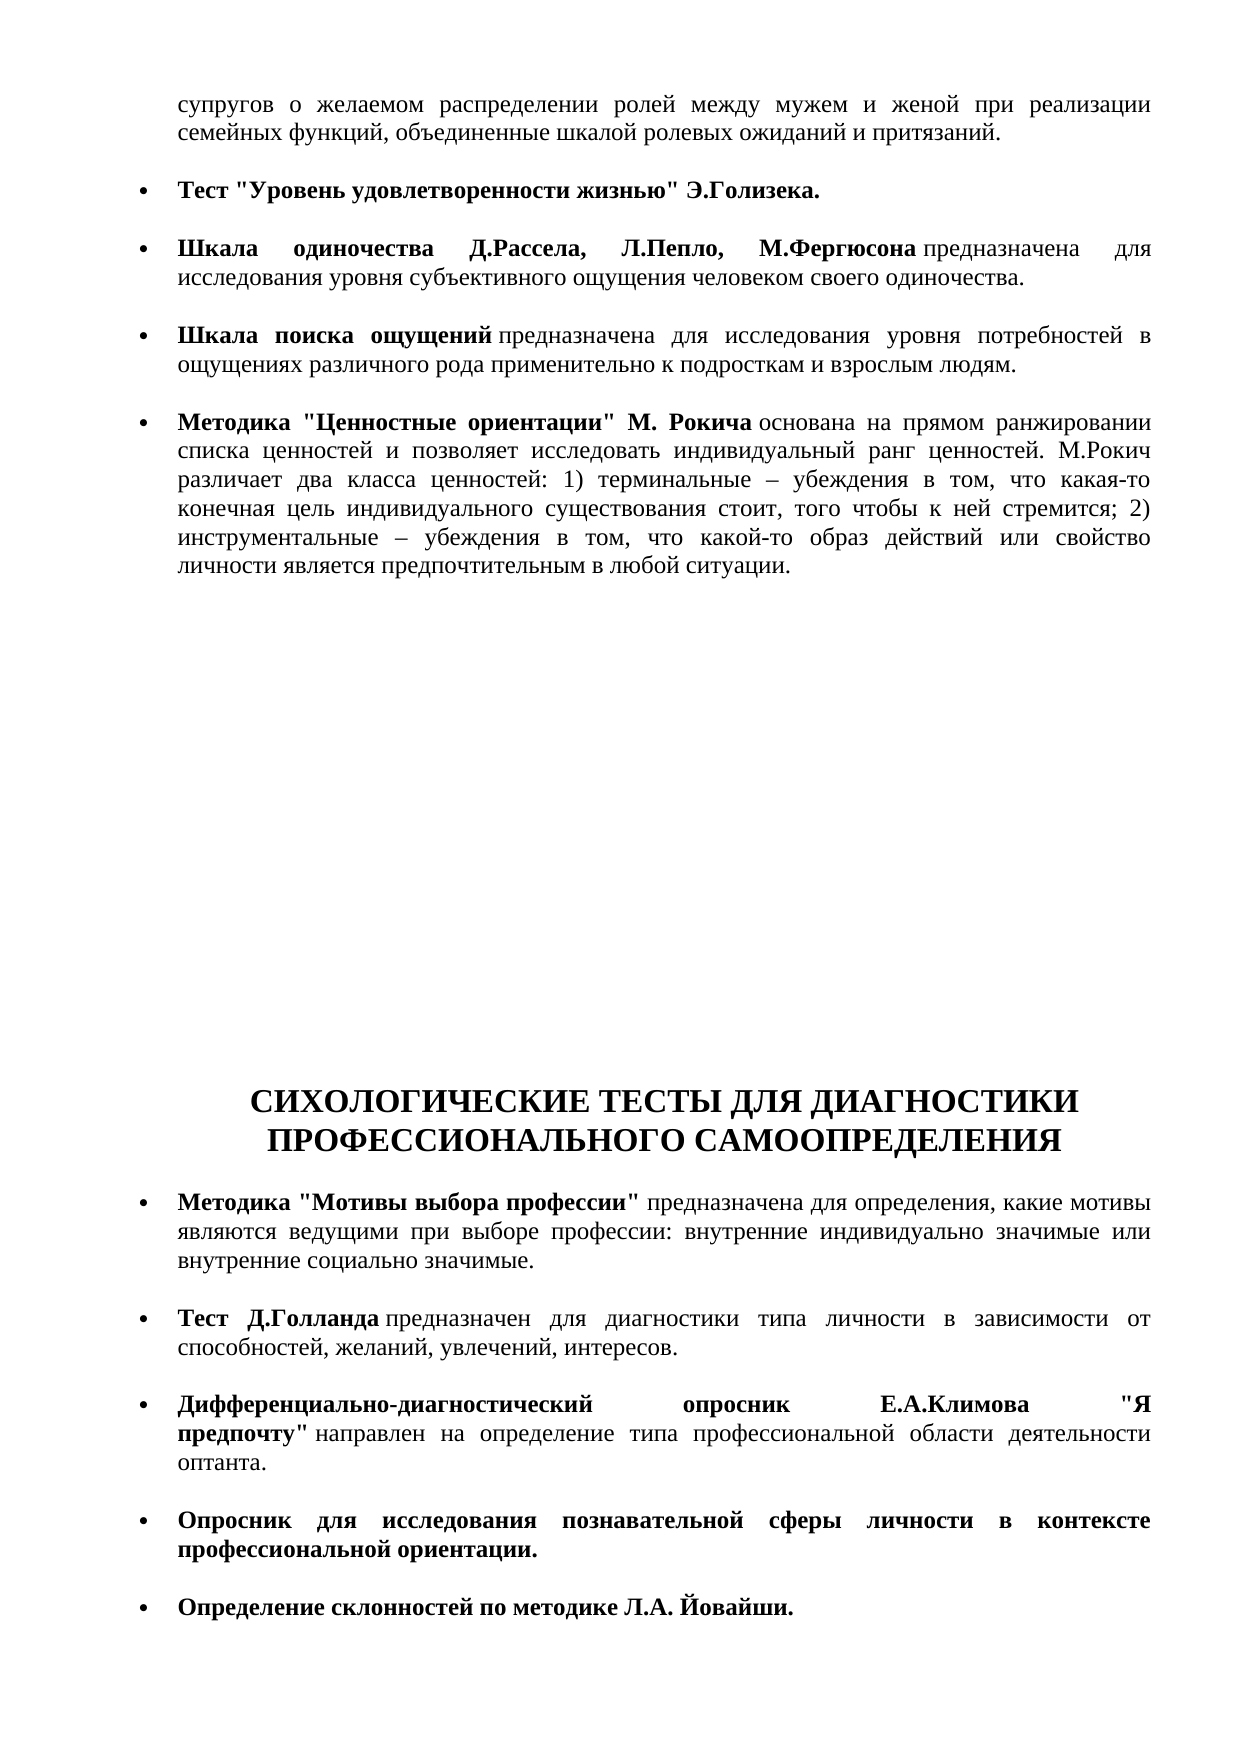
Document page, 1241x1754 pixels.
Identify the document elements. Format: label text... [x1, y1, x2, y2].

list Опросник для исследования познавательной сферы личности в контексте профессиональной ориентации. [140, 1505, 1152, 1562]
list Шкала поиска ощущений предназначена для исследования уровня потребностей в ощущениях различного рода применительно к подросткам и взрослым людям. [140, 320, 1152, 377]
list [140, 89, 1152, 146]
list Дифференциально-диагностический опросник Е.А.Климова "Я предпочту" направлен на определение типа профессиональной области деятельности оптанта. [140, 1389, 1152, 1476]
list Определение склонностей по методике Л.А. Йовайши. [140, 1592, 1152, 1620]
list Методика "Мотивы выбора профессии" предназначена для определения, какие мотивы являются ведущими при выборе профессии: внутренние индивидуально значимые или внутренние социально значимые. [140, 1187, 1152, 1274]
list Тест Д.Голланда предназначен для диагностики типа личности в зависимости от способностей, желаний, увлечений, интересов. [140, 1303, 1152, 1360]
list Тест "Уровень удовлетворенности жизнью" Э.Голизека. [140, 175, 1152, 204]
list Шкала одиночества Д.Рассела, Л.Пепло, М.Фергюсона предназначена для исследования уровня субъективного ощущения человеком своего одиночества. [140, 233, 1152, 291]
text СИХОЛОГИЧЕСКИЕ ТЕСТЫ ДЛЯ ДИАГНОСТИКИ ПРОФЕССИОНАЛЬНОГО САМООПРЕДЕЛЕНИЯ [177, 1082, 1152, 1158]
list Методика "Ценностные ориентации" М. Рокича основана на прямом ранжировании списка ценностей и позволяет исследовать индивидуальный ранг ценностей. М.Рокич различает два класса ценностей: 1) терминальные – убеждения в том, что какая-то конечная цель индивидуального существования стоит, того чтобы к ней стремится; 2) инструментальные – убеждения в том, что какой-то образ действий или свойство личности является предпочтительным в любой ситуации. [140, 407, 1152, 579]
